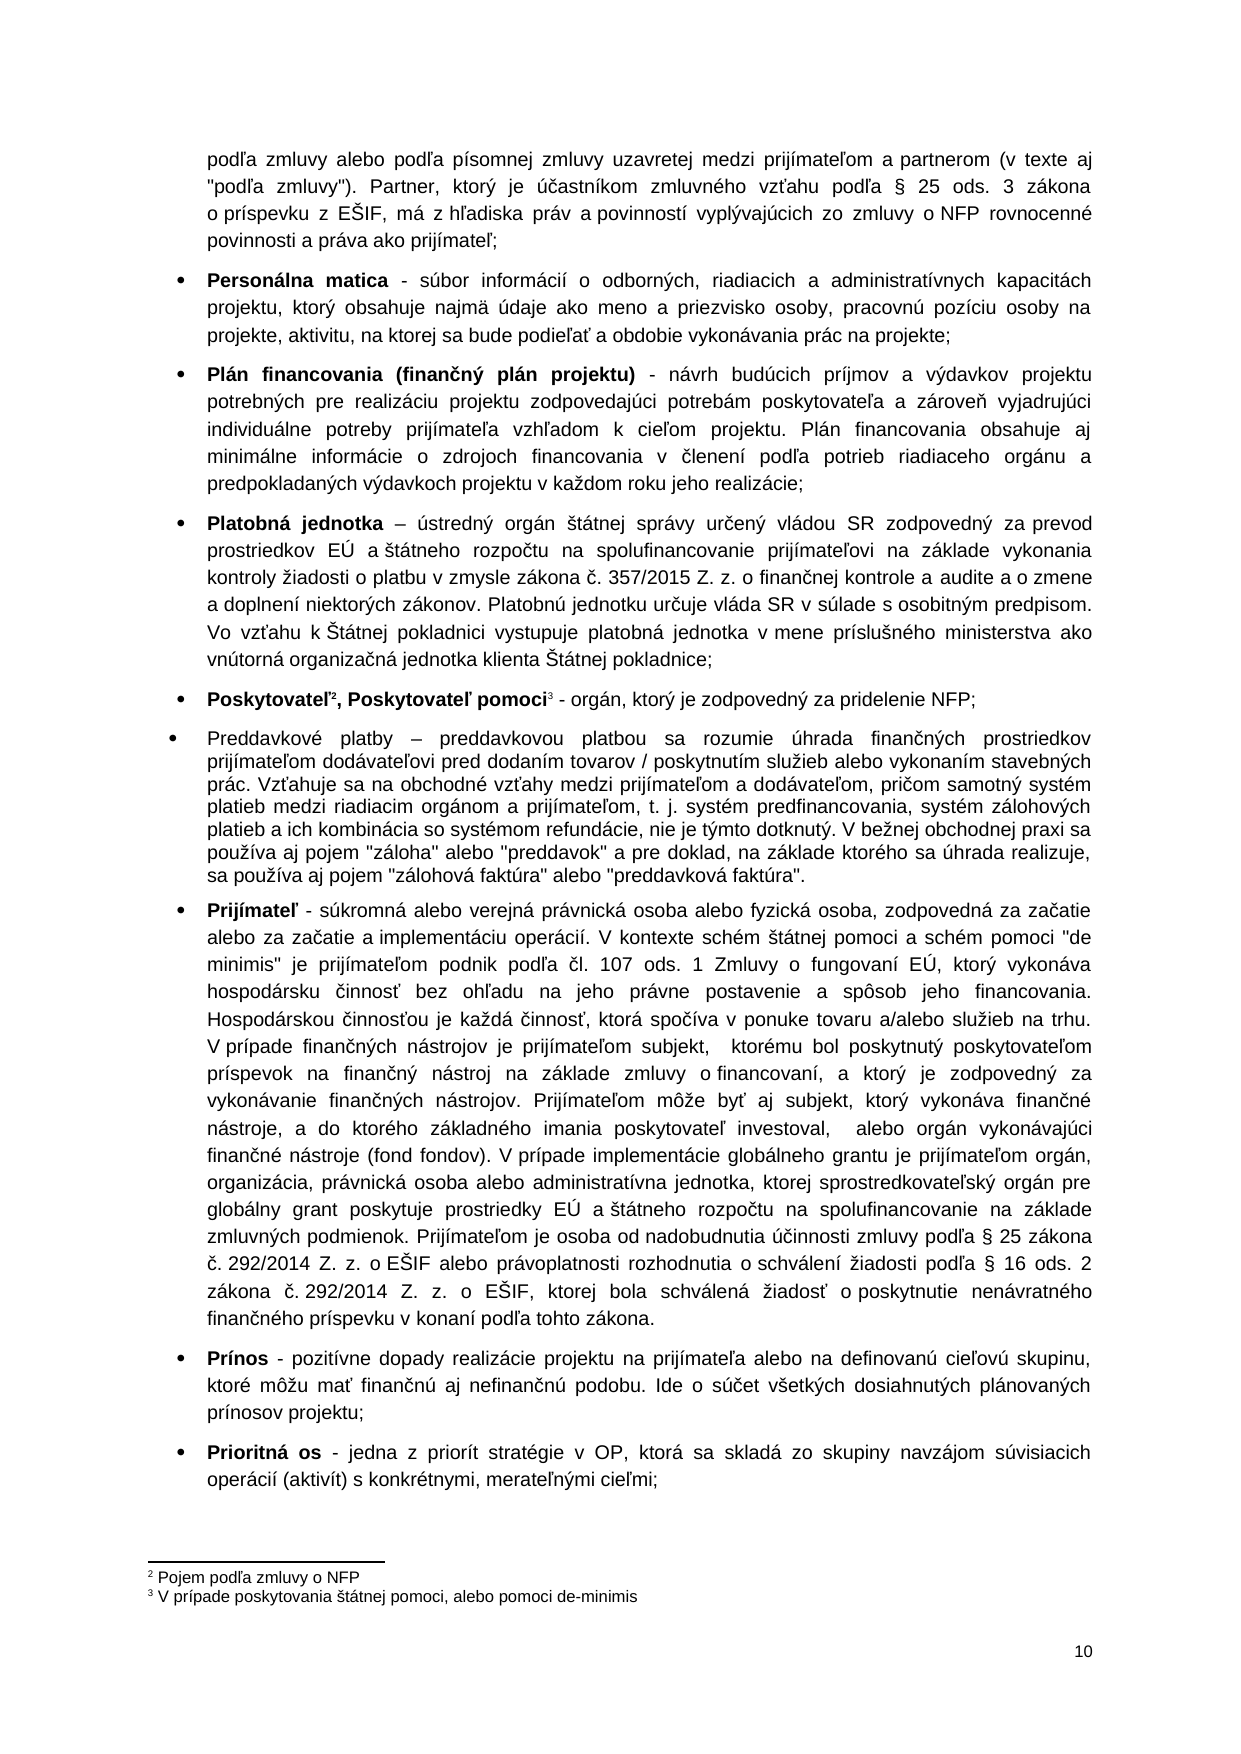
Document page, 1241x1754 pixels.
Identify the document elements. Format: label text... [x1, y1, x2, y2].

text Platobná jednotka – ústredný orgán štátnej správy určený vládou SR zodpovedný za prevod prostriedkov EÚ a štátneho rozpočtu na spolufinancovanie prijímateľovi na základe vykonania kontroly žiadosti o platbu v zmysle zákona č. 357/2015 Z. z. o finančnej kontrole a audite a o zmene a doplnení niektorých zákonov. Platobnú jednotku určuje vláda SR v súlade s osobitným predpisom. Vo vzťahu k Štátnej pokladnici vystupuje platobná jednotka v mene príslušného ministerstva ako vnútorná organizačná jednotka klienta Štátnej pokladnice; [177, 512, 1092, 670]
text Prijímateľ - súkromná alebo verejná právnická osoba alebo fyzická osoba, zodpovedná za začatie alebo za začatie a implementáciu operácií. V kontexte schém štátnej pomoci a schém pomoci "de minimis" je prijímateľom podnik podľa čl. 107 ods. 1 Zmluvy o fungovaní EÚ, ktorý vykonáva hospodársku činnosť bez ohľadu na jeho právne postavenie a spôsob jeho financovania. Hospodárskou činnosťou je každá činnosť, ktorá spočíva v ponuke tovaru a/alebo služieb na trhu. V prípade finančných nástrojov je prijímateľom subjekt, ktorému bol poskytnutý poskytovateľom príspevok na finančný nástroj na základe zmluvy o financovaní, a ktorý je zodpovedný za vykonávanie finančných nástrojov. Prijímateľom môže byť aj subjekt, ktorý vykonáva finančné nástroje, a do ktorého základného imania poskytovateľ investoval, alebo orgán vykonávajúci finančné nástroje (fond fondov). V prípade implementácie globálneho grantu je prijímateľom orgán, organizácia, právnická osoba alebo administratívna jednotka, ktorej sprostredkovateľský orgán pre globálny grant poskytuje prostriedky EÚ a štátneho rozpočtu na spolufinancovanie na základe zmluvných podmienok. Prijímateľom je osoba od nadobudnutia účinnosti zmluvy podľa § 25 zákona č. 292/2014 Z. z. o EŠIF alebo právoplatnosti rozhodnutia o schválení žiadosti podľa § 16 ods. 2 zákona č. 292/2014 Z. z. o EŠIF, ktorej bola schválená žiadosť o poskytnutie nenávratného finančného príspevku v konaní podľa tohto zákona. [177, 899, 1092, 1329]
text Prínos - pozitívne dopady realizácie projektu na prijímateľa alebo na definovanú cieľovú skupinu, ktoré môžu mať finančnú aj nefinančnú podobu. Ide o súčet všetkých dosiahnutých plánovaných prínosov projektu; [177, 1346, 1092, 1423]
text Prioritná os - jedna z priorít stratégie v OP, ktorá sa skladá zo skupiny navzájom súvisiacich operácií (aktivít) s konkrétnymi, merateľnými cieľmi; [177, 1441, 1092, 1491]
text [177, 148, 1092, 252]
text Poskytovateľ, Poskytovateľ pomoci - orgán, ktorý je zodpovedný za pridelenie NFP; [177, 687, 1092, 710]
text Personálna matica - súbor informácií o odborných, riadiacich a administratívnych kapacitách projektu, ktorý obsahuje najmä údaje ako meno a priezvisko osoby, pracovnú pozíciu osoby na projekte, aktivitu, na ktorej sa bude podieľať a obdobie vykonávania prác na projekte; [177, 269, 1092, 346]
text Plán financovania (finančný plán projektu) - návrh budúcich príjmov a výdavkov projektu potrebných pre realizáciu projektu zodpovedajúci potrebám poskytovateľa a zároveň vyjadrujúci individuálne potreby prijímateľa vzhľadom k cieľom projektu. Plán financovania obsahuje aj minimálne informácie o zdrojoch financovania v členení podľa potrieb riadiaceho orgánu a predpokladaných výdavkoch projektu v každom roku jeho realizácie; [177, 363, 1092, 495]
text Preddavkové platby – preddavkovou platbou sa rozumie úhrada finančných prostriedkov prijímateľom dodávateľovi pred dodaním tovarov / poskytnutím služieb alebo vykonaním stavebných prác. Vzťahuje sa na obchodné vzťahy medzi prijímateľom a dodávateľom, pričom samotný systém platieb medzi riadiacim orgánom a prijímateľom, t. j. systém predfinancovania, systém zálohových platieb a ich kombinácia so systémom refundácie, nie je týmto dotknutý. V bežnej obchodnej praxi sa používa aj pojem "záloha" alebo "preddavok" a pre doklad, na základe ktorého sa úhrada realizuje, sa používa aj pojem "zálohová faktúra" alebo "preddavková faktúra". [169, 727, 1092, 886]
